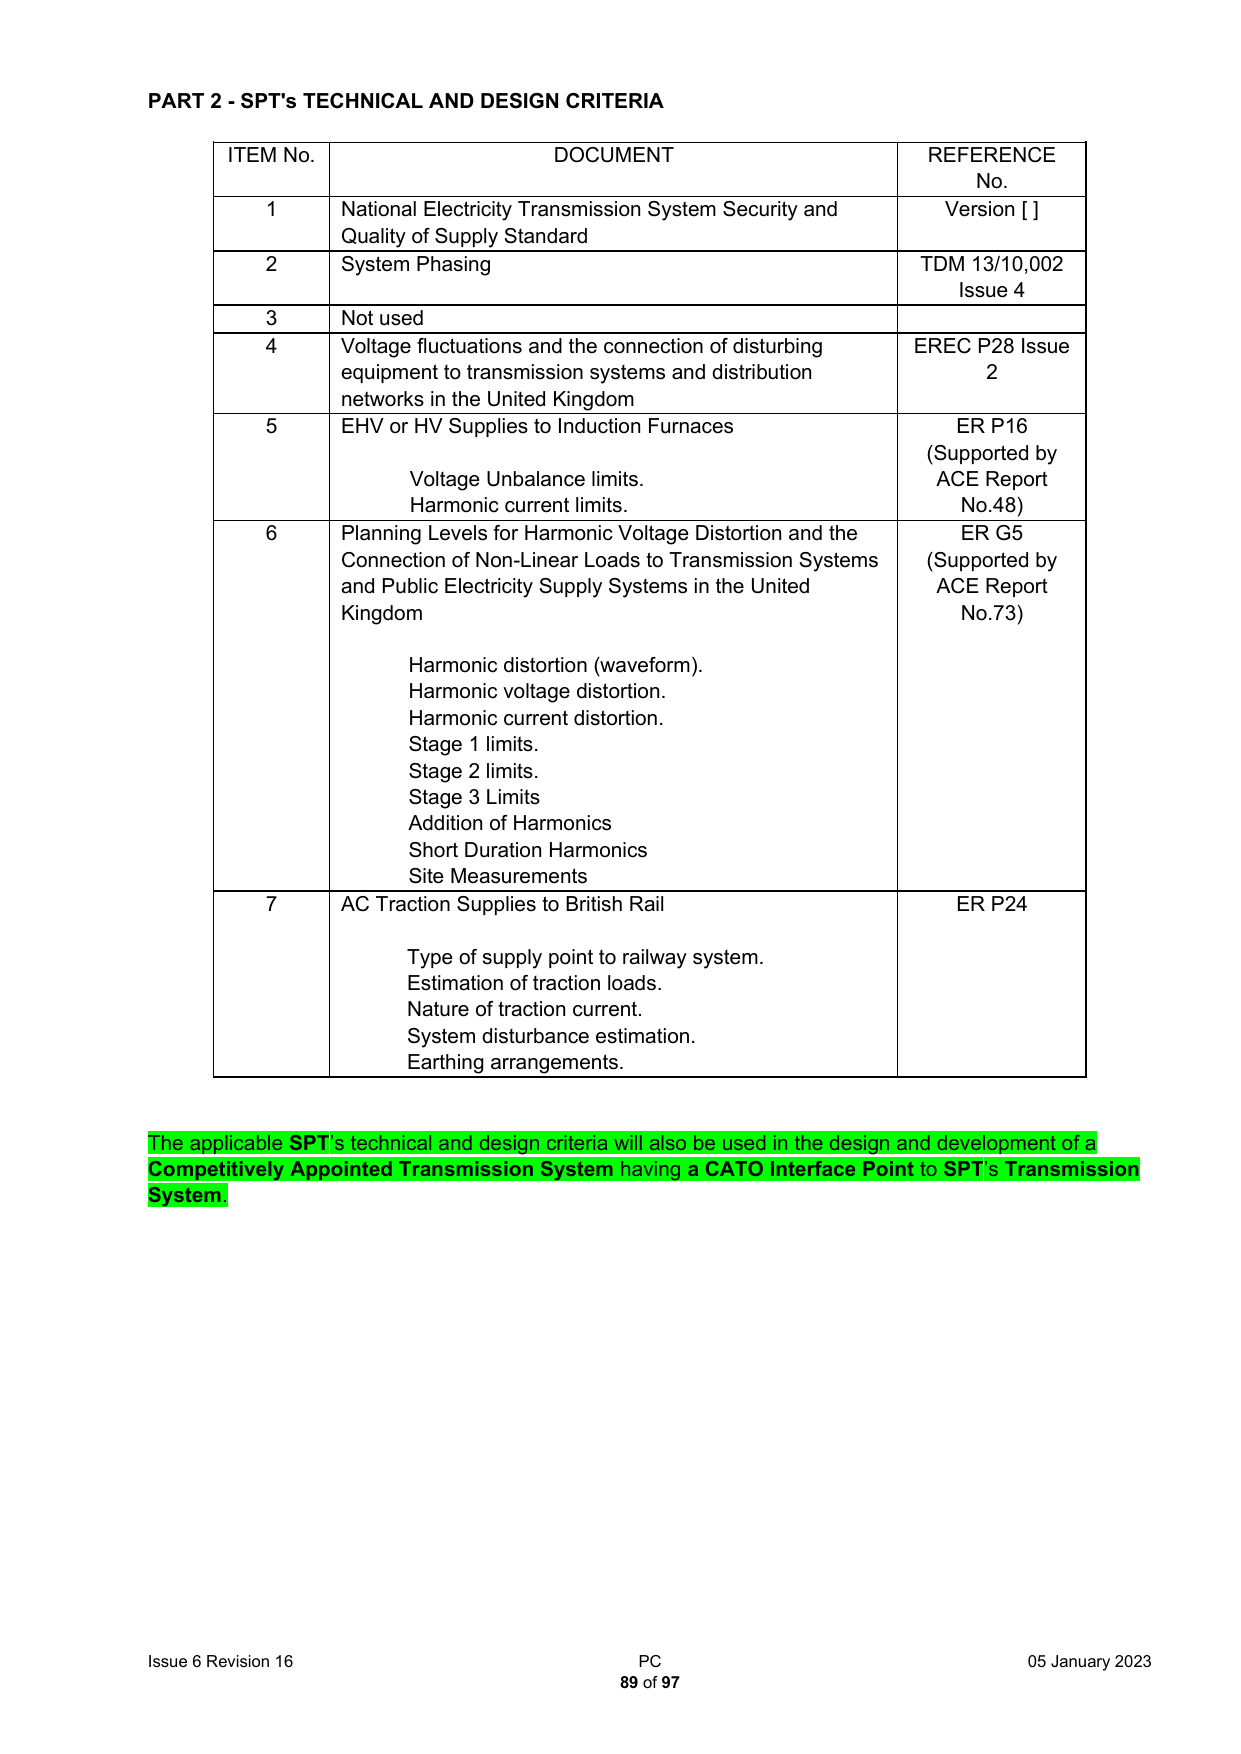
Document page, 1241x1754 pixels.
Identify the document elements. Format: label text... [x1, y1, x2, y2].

table_cell ER P16 (Supported by ACE Report No.48) [898, 414, 1085, 520]
table_cell ER P24 [898, 892, 1085, 1076]
table_cell ER G5 (Supported by ACE Report No.73) [898, 521, 1085, 890]
table_cell EREC P28 Issue 2 [898, 334, 1085, 413]
table_header REFERENCE No. [898, 143, 1085, 196]
table_header ITEM No. [214, 143, 329, 196]
table_cell 3 [214, 306, 329, 332]
table_cell AC Traction Supplies to British Rail Type of supply point to railway system. Estimation of traction loads. Nature of traction current. System disturbance estimation. Earthing arrangements. [330, 892, 897, 1076]
table_cell Voltage fluctuations and the connection of disturbing equipment to transmission systems and distribution networks in the United Kingdom [330, 334, 897, 413]
table_header DOCUMENT [330, 143, 897, 196]
table_cell Planning Levels for Harmonic Voltage Distortion and the Connection of Non-Linear Loads to Transmission Systems and Public Electricity Supply Systems in the United Kingdom Harmonic distortion (waveform). Harmonic voltage distortion. Harmonic current distortion. Stage 1 limits. Stage 2 limits. Stage 3 Limits Addition of Harmonics Short Duration Harmonics Site Measurements [330, 521, 897, 890]
table_cell 7 [214, 892, 329, 1076]
table_cell 4 [214, 334, 329, 413]
table_cell EHV or HV Supplies to Induction Furnaces Voltage Unbalance limits. Harmonic current limits. [330, 414, 897, 520]
text The applicable SPT’s technical and design criteria will also be used in the design and development of a Competitively Appointed Transmission System having a CATO Interface Point to SPT’s Transmission System. [148, 1131, 1152, 1207]
table_cell National Electricity Transmission System Security and Quality of Supply Standard [330, 197, 897, 250]
table_cell Version [ ] [898, 197, 1085, 250]
text PART 2 - SPT's TECHNICAL AND DESIGN CRITERIA [148, 89, 1152, 113]
table_cell [898, 306, 1085, 332]
table_cell System Phasing [330, 252, 897, 304]
table_cell 1 [214, 197, 329, 250]
table_cell TDM 13/10,002 Issue 4 [898, 252, 1085, 304]
table_cell 2 [214, 252, 329, 304]
table_cell Not used [330, 306, 897, 332]
table_cell 6 [214, 521, 329, 890]
table_cell 5 [214, 414, 329, 520]
